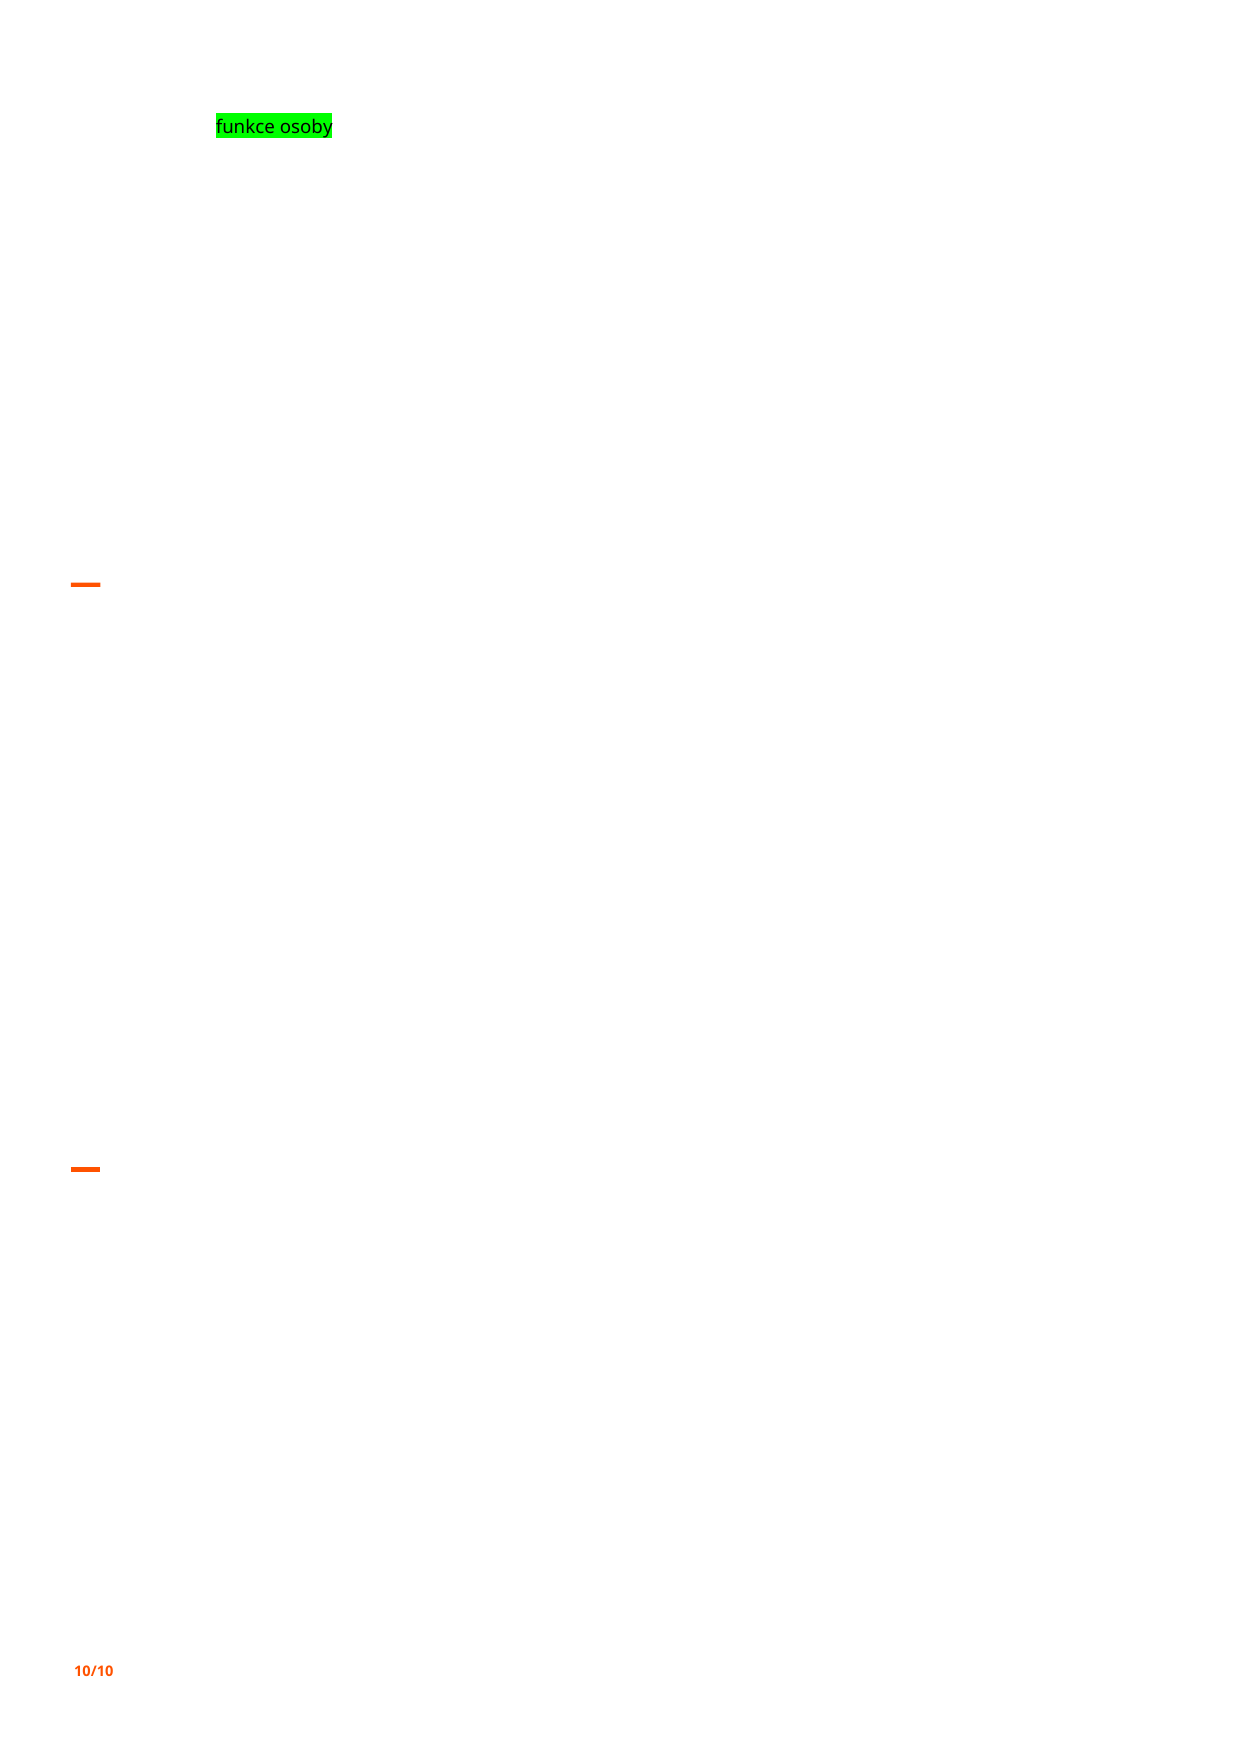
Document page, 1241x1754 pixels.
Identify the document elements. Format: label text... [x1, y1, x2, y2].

text funkce osoby [216, 109, 1121, 138]
